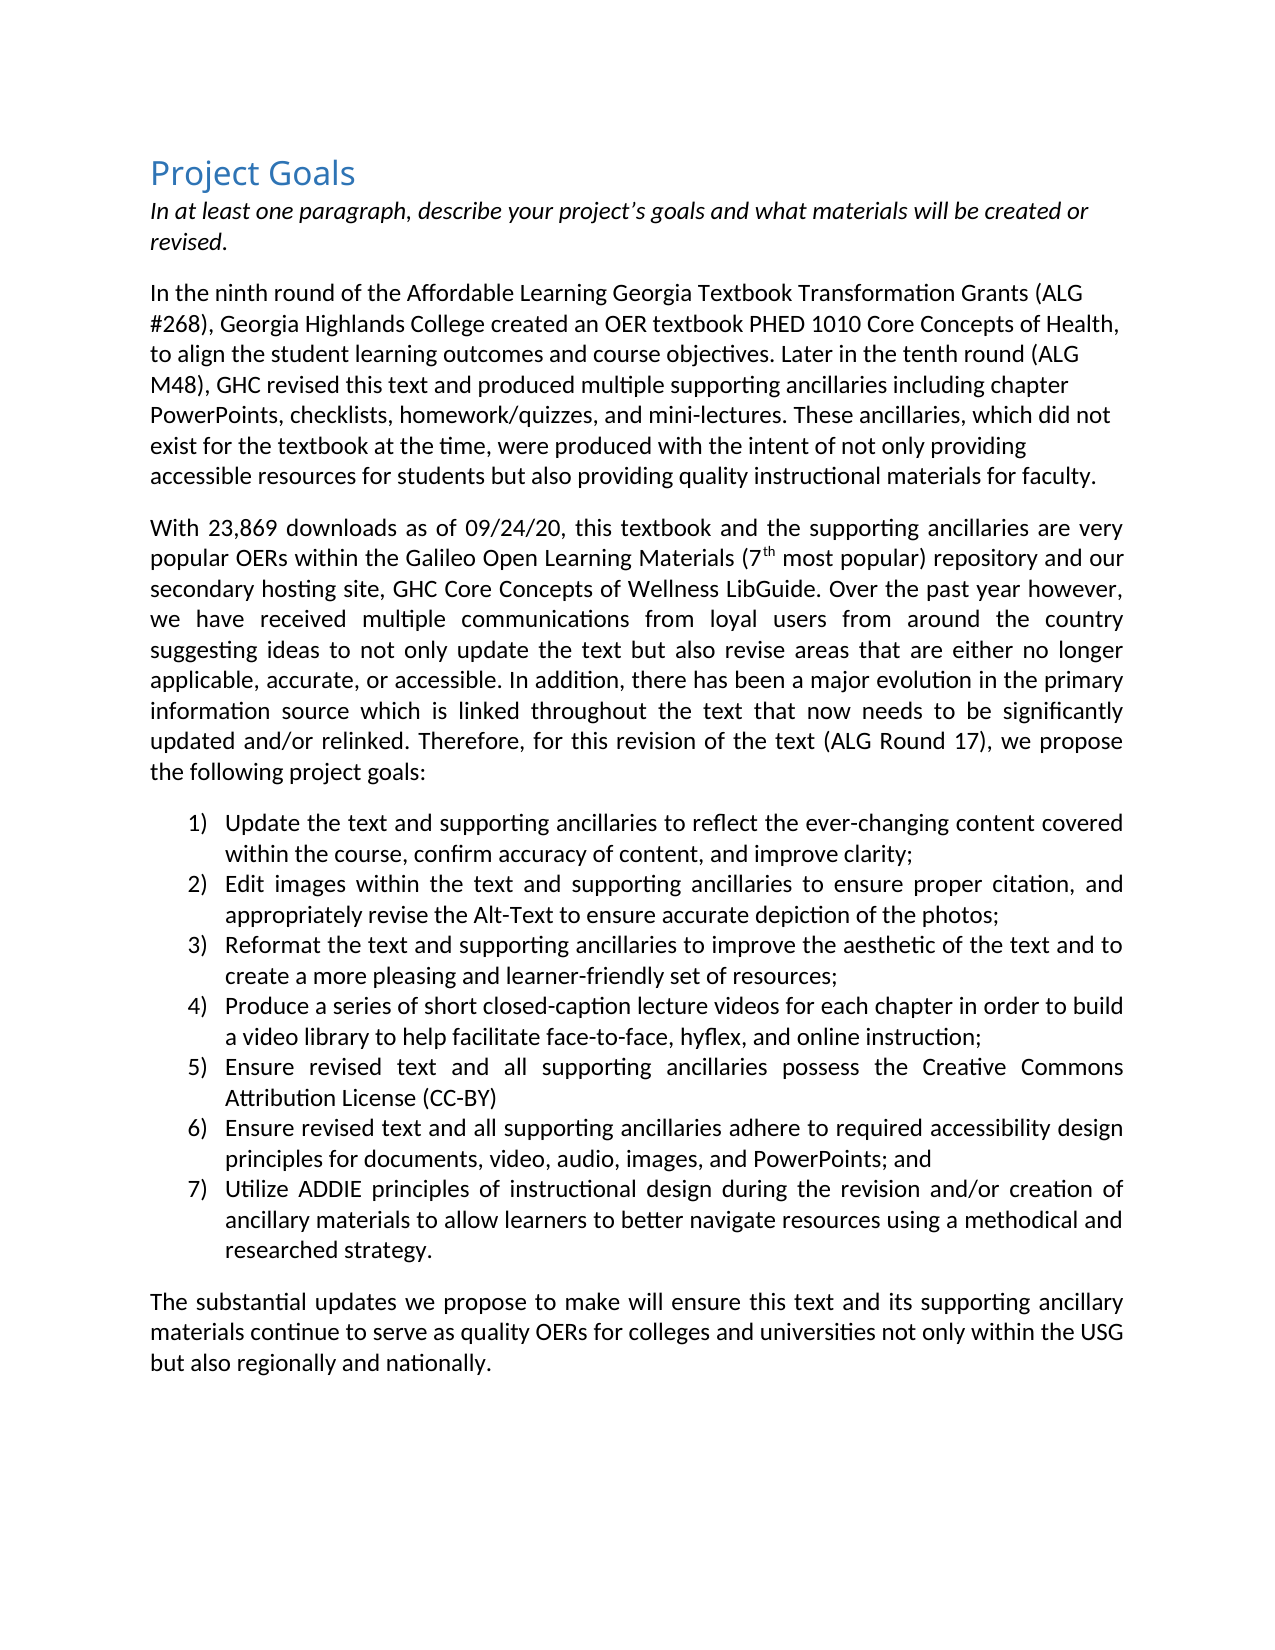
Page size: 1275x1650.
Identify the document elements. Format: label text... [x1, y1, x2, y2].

subtitle Project Goals [150, 150, 1125, 195]
text In at least one paragraph, describe your project’s goals and what materials will be created or revised. [150, 195, 1125, 256]
list Produce a series of short closed-caption lecture videos for each chapter in order to build a video library to help facilitate face-to-face, hyflex, and online instruction; [187, 990, 1125, 1051]
list Update the text and supporting ancillaries to reflect the ever-changing content covered within the course, confirm accuracy of content, and improve clarity; [187, 807, 1125, 868]
list Reformat the text and supporting ancillaries to improve the aesthetic of the text and to create a more pleasing and learner-friendly set of resources; [187, 929, 1125, 990]
list Utilize ADDIE principles of instructional design during the revision and/or creation of ancillary materials to allow learners to better navigate resources using a methodical and researched strategy. [187, 1173, 1125, 1265]
list Edit images within the text and supporting ancillaries to ensure proper citation, and appropriately revise the Alt-Text to ensure accurate depiction of the photos; [187, 868, 1125, 929]
list Ensure revised text and all supporting ancillaries possess the Creative Commons Attribution License (CC-BY) [187, 1051, 1125, 1112]
list Ensure revised text and all supporting ancillaries adhere to required accessibility design principles for documents, video, audio, images, and PowerPoints; and [187, 1112, 1125, 1173]
text In the ninth round of the Affordable Learning Georgia Textbook Transformation Grants (ALG #268), Georgia Highlands College created an OER textbook PHED 1010 Core Concepts of Health, to align the student learning outcomes and course objectives. Later in the tenth round (ALG M48), GHC revised this text and produced multiple supporting ancillaries including chapter PowerPoints, checklists, homework/quizzes, and mini-lectures. These ancillaries, which did not exist for the textbook at the time, were produced with the intent of not only providing accessible resources for students but also providing quality instructional materials for faculty. [150, 277, 1125, 491]
text With 23,869 downloads as of 09/24/20, this textbook and the supporting ancillaries are very popular OERs within the Galileo Open Learning Materials (7th most popular) repository and our secondary hosting site, GHC Core Concepts of Wellness LibGuide. Over the past year however, we have received multiple communications from loyal users from around the country suggesting ideas to not only update the text but also revise areas that are either no longer applicable, accurate, or accessible. In addition, there has been a major evolution in the primary information source which is linked throughout the text that now needs to be significantly updated and/or relinked. Therefore, for this revision of the text (ALG Round 17), we propose the following project goals: [150, 512, 1125, 786]
text The substantial updates we propose to make will ensure this text and its supporting ancillary materials continue to serve as quality OERs for colleges and universities not only within the USG but also regionally and nationally. [150, 1286, 1125, 1377]
